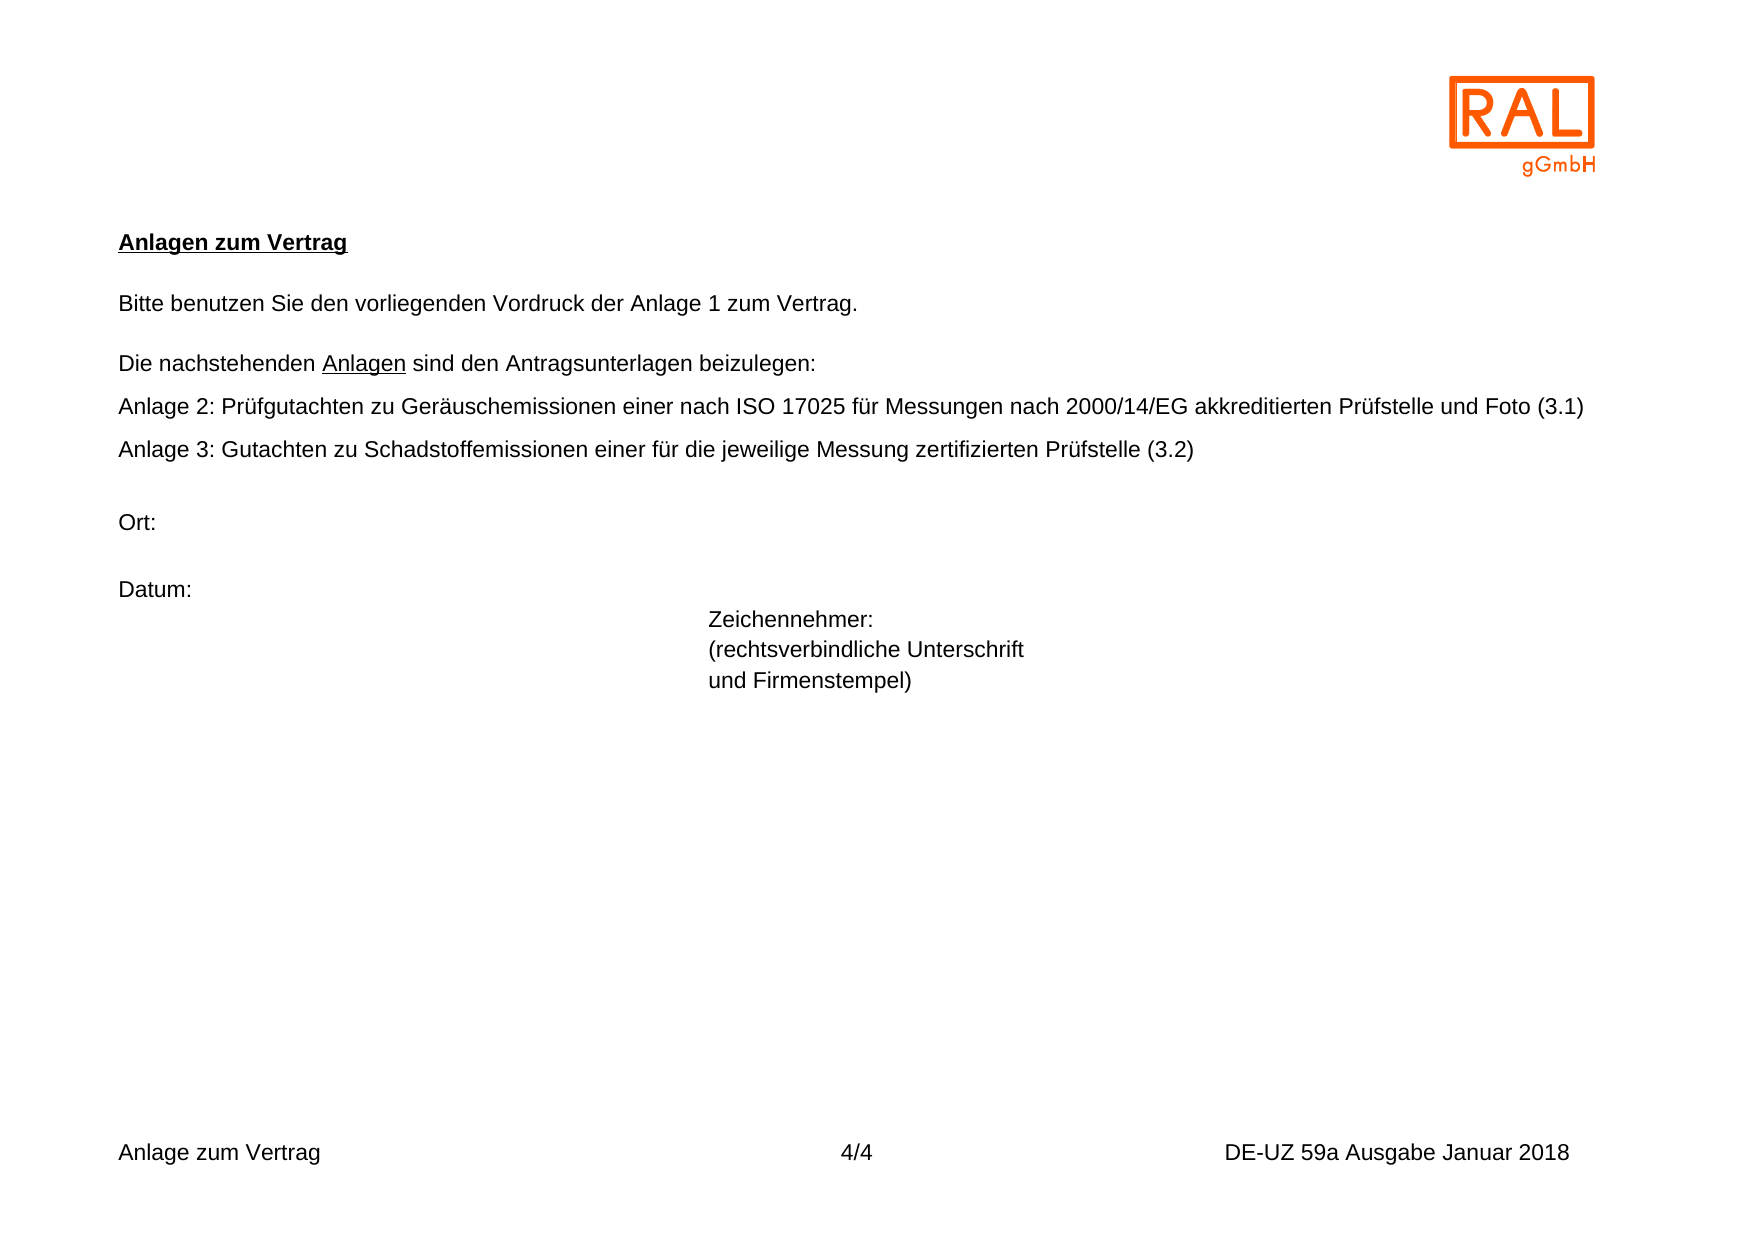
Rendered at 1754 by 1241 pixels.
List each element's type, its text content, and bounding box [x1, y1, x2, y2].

text Ort: [118, 508, 1594, 535]
text Anlagen zum Vertrag [118, 229, 1594, 256]
text (rechtsverbindliche Unterschrift [118, 636, 1594, 663]
text Datum: [118, 576, 1594, 602]
text Zeichennehmer: [118, 606, 1594, 633]
text Bitte benutzen Sie den vorliegenden Vordruck der Anlage 1 zum Vertrag. [118, 290, 1594, 316]
text Die nachstehenden Anlagen sind den Antragsunterlagen beizulegen: [118, 350, 1594, 376]
text und Firmenstempel) [118, 667, 1594, 693]
text Anlage 3: Gutachten zu Schadstoffemissionen einer für die jeweilige Messung zertifizierten Prüfstelle (3.2) [118, 436, 1594, 462]
text Anlage 2: Prüfgutachten zu Geräuschemissionen einer nach ISO 17025 für Messungen nach 2000/14/EG akkreditierten Prüfstelle und Foto (3.1) [118, 393, 1594, 419]
